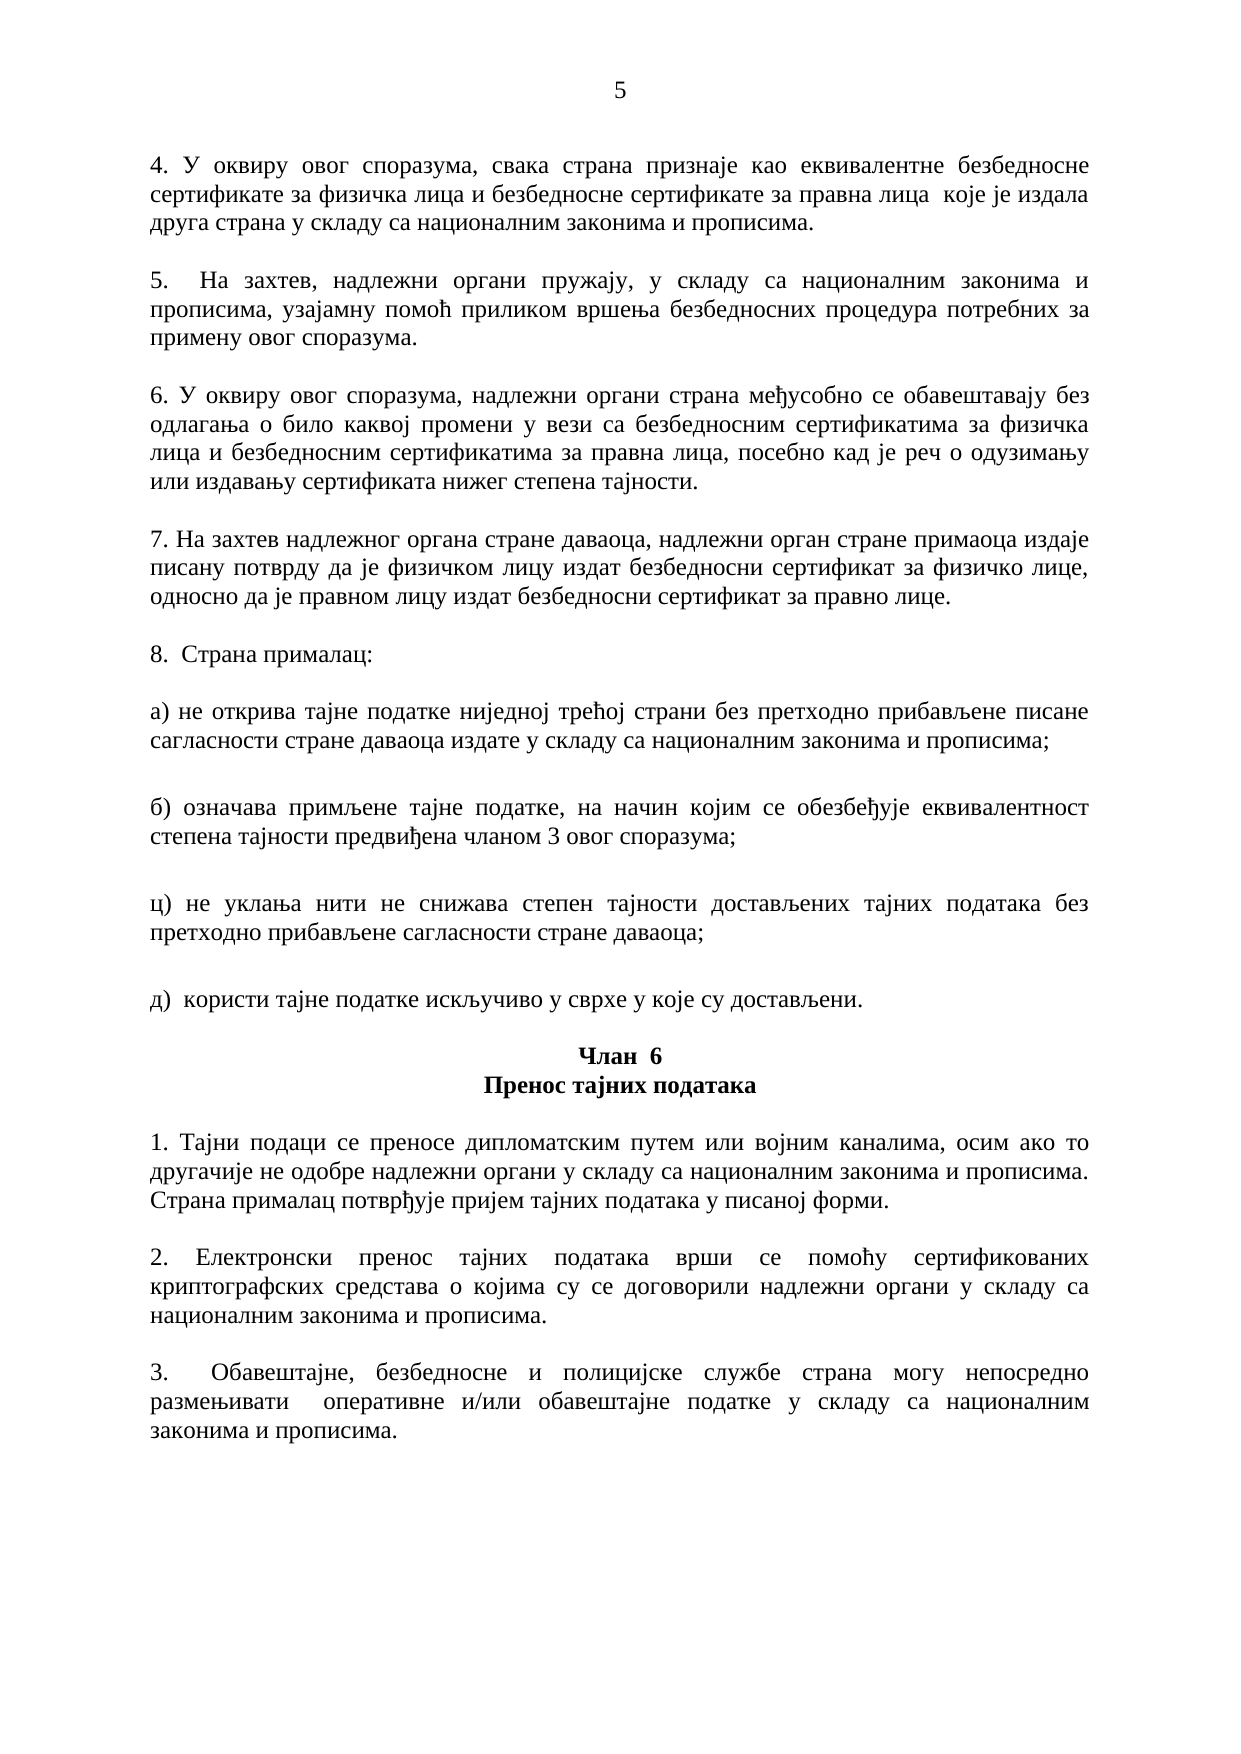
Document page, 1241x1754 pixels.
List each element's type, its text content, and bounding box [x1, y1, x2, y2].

text ц) не уклања нити не снижава степен тајности достављених тајних података без претходно прибављене сагласности стране даваоца; [150, 888, 1090, 945]
text д) користи тајне податке искључиво у сврхе у које су достављени. [150, 984, 1090, 1012]
text 2. Електронски пренос тајних података врши се помоћу сертификованих криптографских средстава о којима су се договорили надлежни органи у складу са националним законима и прописима. [150, 1242, 1090, 1329]
text a) не открива тајне податке ниједној трећој страни без претходно прибављене писане сагласности стране даваоца издате у складу са националним законима и прописима; [150, 696, 1090, 754]
text 7. На захтев надлежног органа стране даваоца, надлежни орган стране примаоца издаје писану потврду да је физичком лицу издат безбедносни сертификат за физичко лице, односно да је правном лицу издат безбедносни сертификат за правно лице. [150, 524, 1090, 610]
text б) означава примљене тајне податке, на начин којим се обезбеђује еквивалентност степена тајности предвиђена чланом 3 овог споразума; [150, 792, 1090, 849]
text 5. На захтев, надлежни органи пружају, у складу са националним законима и прописима, узајамну помоћ приликом вршења безбедносних процедура потребних за примену овог споразума. [150, 265, 1090, 351]
text 3. Обавештајне, безбедносне и полицијске службе страна могу непосредно размењивати оперативне и/или обавештајне податке у складу са националним законима и прописима. [150, 1357, 1090, 1444]
text 6. У оквиру овог споразума, надлежни органи страна међусобно се обавештавају без одлагања о било каквој промени у вези са безбедносним сертификатима за физичка лица и безбедносним сертификатима за правна лица, посебно кад је реч о одузимању или издавању сертификата нижег степена тајности. [150, 380, 1090, 495]
text 8. Страна прималац: [150, 639, 1090, 667]
text 1. Тајни подаци се преносе дипломатским путем или војним каналима, осим ако то другачије не одобре надлежни органи у складу са националним законима и прописима. Страна прималац потврђује пријем тајних података у писаној форми. [150, 1127, 1090, 1214]
text 4. У оквиру овог споразума, свака страна признаје као еквивалентне безбедносне сертификате за физичка лица и безбедносне сертификате за правна лица које је издала друга страна у складу са националним законима и прописима. [150, 150, 1090, 236]
text Члан 6 [150, 1041, 1090, 1070]
text Пренос тајних података [150, 1070, 1090, 1099]
